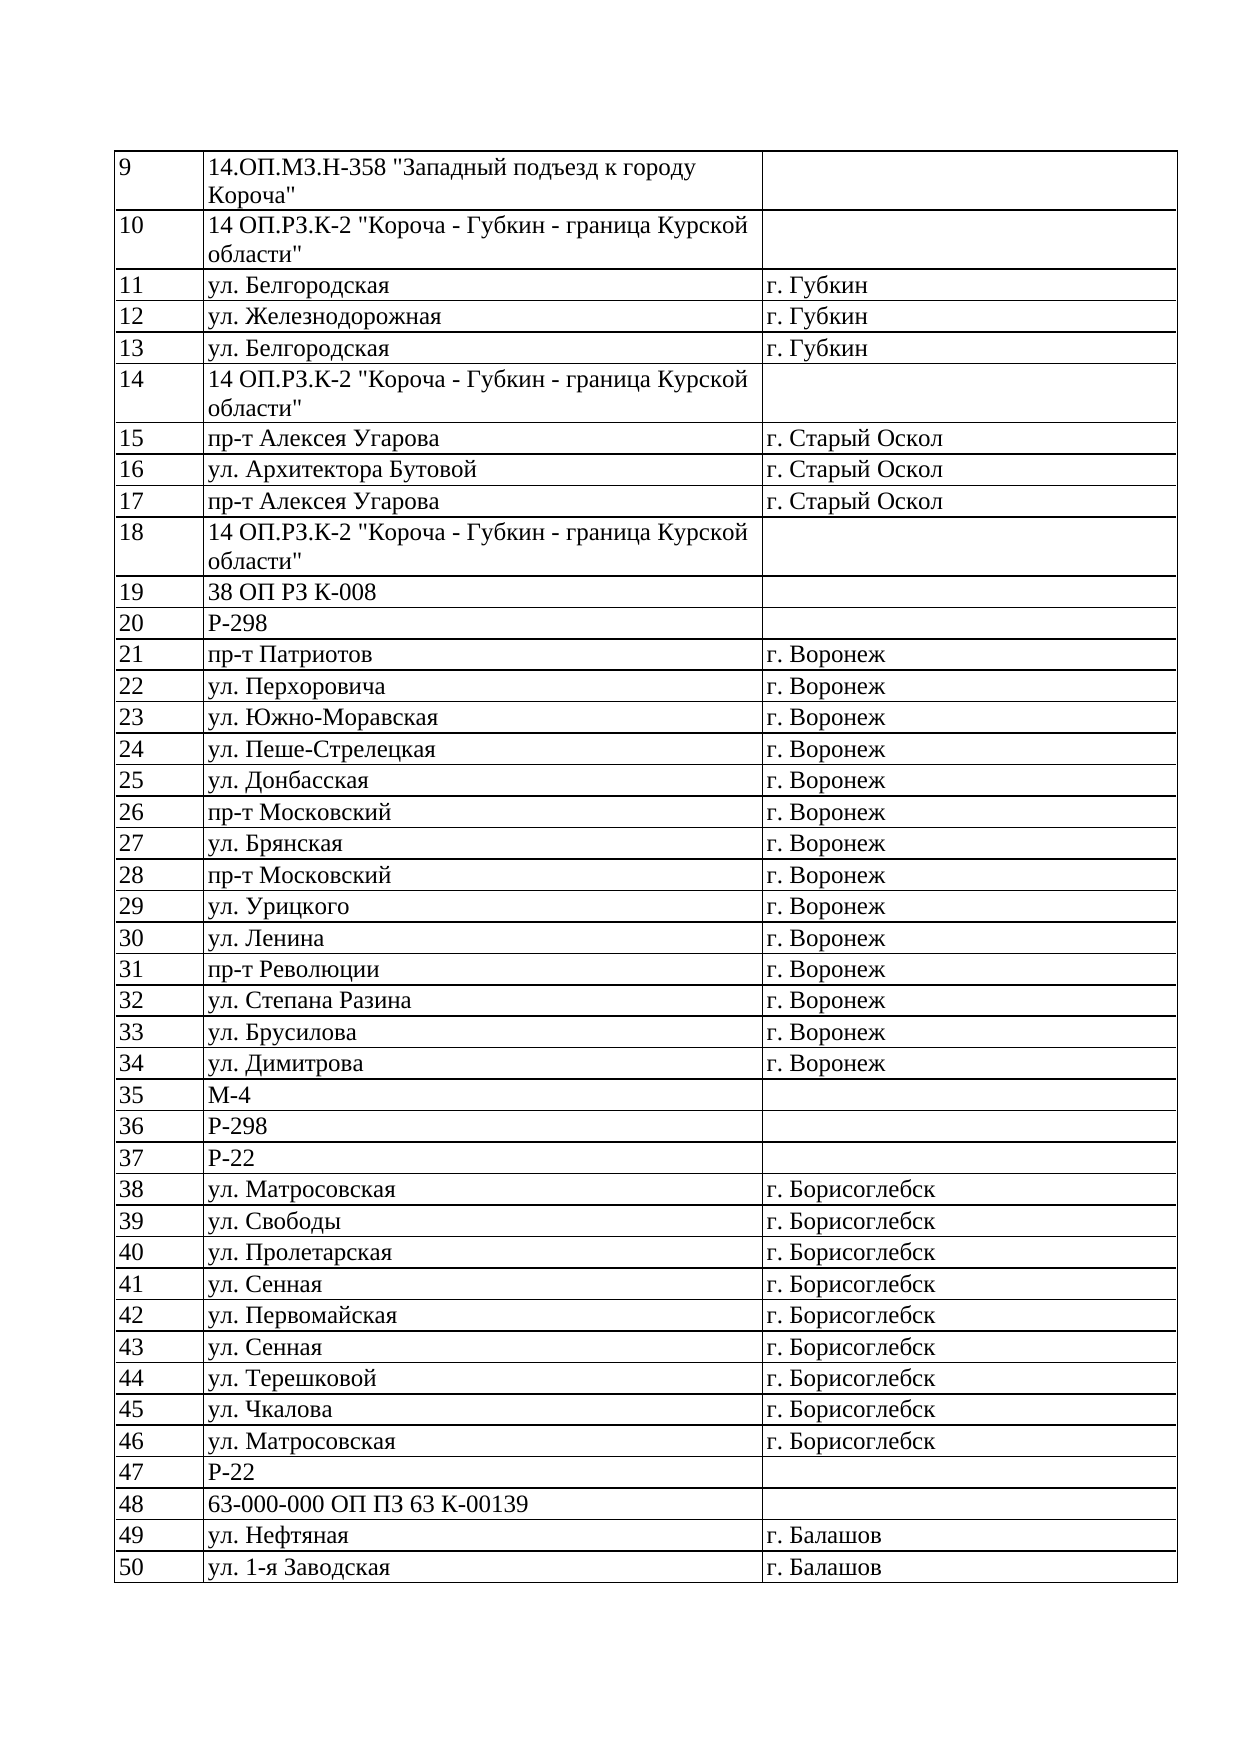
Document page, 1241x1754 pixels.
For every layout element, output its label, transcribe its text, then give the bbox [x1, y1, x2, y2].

table_cell ул. Белгородская [204, 270, 762, 299]
table_cell г. Балашов [763, 1550, 1177, 1582]
table_cell 34 [115, 1048, 203, 1078]
table_cell г. Воронеж [763, 638, 1177, 669]
table_cell [763, 363, 1177, 422]
table_cell ул. Чкалова [204, 1395, 762, 1424]
table_cell 14 ОП.РЗ.К-2 "Короча - Губкин - граница Курской области" [204, 364, 762, 422]
table_cell М-4 [204, 1080, 762, 1110]
table_cell ул. Перхоровича [204, 671, 762, 701]
table_cell пр-т Московский [204, 860, 762, 889]
table_cell 37 [115, 1142, 203, 1173]
table_cell 46 [115, 1425, 203, 1456]
table_cell 38 [115, 1174, 203, 1204]
table_cell 14.ОП.МЗ.Н-358 "Западный подъезд к городу Короча" [204, 152, 762, 209]
table_cell 10 [115, 210, 203, 268]
table_cell [763, 1487, 1177, 1519]
table_cell г. Губкин [763, 331, 1177, 362]
table_cell 24 [115, 733, 203, 764]
table_cell ул. Урицкого [204, 891, 762, 921]
table_cell г. Воронеж [763, 890, 1177, 921]
table_cell г. Губкин [763, 268, 1177, 299]
table_cell 16 [115, 454, 203, 484]
table_cell 9 [115, 152, 203, 209]
table_cell ул. Южно-Моравская [204, 702, 762, 732]
table_cell г. Борисоглебск [763, 1299, 1177, 1330]
table_cell 11 [115, 269, 203, 299]
table_cell г. Воронеж [763, 1047, 1177, 1078]
table_cell [763, 1110, 1177, 1141]
table_cell пр-т Московский [204, 797, 762, 827]
table_cell [763, 1456, 1177, 1487]
table_cell ул. Пеше-Стрелецкая [204, 734, 762, 764]
table_cell пр-т Алексея Угарова [204, 486, 762, 516]
table_cell ул. Ленина [204, 923, 762, 952]
table_cell пр-т Революции [204, 954, 762, 984]
table_cell г. Борисоглебск [763, 1173, 1177, 1204]
table_cell г. Борисоглебск [763, 1424, 1177, 1456]
table_cell ул. Степана Разина [204, 986, 762, 1015]
table_cell пр-т Патриотов [204, 640, 762, 669]
table_cell г. Воронеж [763, 858, 1177, 889]
table_cell 22 [115, 670, 203, 701]
table_cell г. Воронеж [763, 827, 1177, 858]
table_cell [763, 516, 1177, 575]
table_cell ул. Сенная [204, 1332, 762, 1361]
table_cell 43 [115, 1331, 203, 1361]
table_cell 26 [115, 796, 203, 827]
table_cell 23 [115, 702, 203, 732]
table_cell Р-298 [204, 1111, 762, 1141]
table_cell [763, 1141, 1177, 1173]
table_cell г. Балашов [763, 1519, 1177, 1550]
table_cell 44 [115, 1363, 203, 1393]
table_cell ул. Сенная [204, 1269, 762, 1298]
table_cell [763, 152, 1177, 209]
table_cell ул. Димитрова [204, 1048, 762, 1078]
table_cell 42 [115, 1300, 203, 1330]
table_cell г. Борисоглебск [763, 1361, 1177, 1393]
table_cell г. Старый Оскол [763, 485, 1177, 516]
table_cell Р-22 [204, 1457, 762, 1487]
table_cell 47 [115, 1457, 203, 1487]
table_cell ул. Терешковой [204, 1363, 762, 1393]
table_cell ул. Белгородская [204, 333, 762, 362]
table_cell 63-000-000 ОП ПЗ 63 К-00139 [204, 1489, 762, 1519]
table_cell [204, 211, 762, 268]
table_cell ул. Свободы [204, 1206, 762, 1236]
table_cell ул. Матросовская [204, 1174, 762, 1204]
table_cell 27 [115, 828, 203, 858]
table_cell [763, 209, 1177, 268]
table_cell 19 [115, 576, 203, 606]
table_cell г. Воронеж [763, 1015, 1177, 1047]
table_cell ул. 1-я Заводская [204, 1552, 762, 1582]
table_cell г. Старый Оскол [763, 422, 1177, 453]
table_cell г. Губкин [763, 300, 1177, 331]
table_cell 29 [115, 891, 203, 921]
table_cell ул. Пролетарская [204, 1237, 762, 1267]
table_cell Р-298 [204, 608, 762, 638]
table_cell г. Воронеж [763, 669, 1177, 701]
table_cell 36 [115, 1111, 203, 1141]
table_cell 14 ОП.РЗ.К-2 "Короча - Губкин - граница Курской области" [204, 518, 762, 575]
table_cell пр-т Алексея Угарова [204, 423, 762, 453]
table_cell 50 [115, 1551, 203, 1582]
table_cell 31 [115, 954, 203, 984]
table_cell 49 [115, 1520, 203, 1550]
table_cell [763, 575, 1177, 606]
table_cell г. Воронеж [763, 921, 1177, 952]
table_cell 38 ОП РЗ К-008 [204, 577, 762, 606]
table_cell 48 [115, 1488, 203, 1519]
table_cell ул. Брусилова [204, 1017, 762, 1047]
table_cell 18 [115, 517, 203, 575]
table_cell 39 [115, 1205, 203, 1236]
table_cell ул. Нефтяная [204, 1520, 762, 1550]
table_cell 32 [115, 985, 203, 1015]
table_cell г. Воронеж [763, 795, 1177, 827]
table_cell г. Воронеж [763, 984, 1177, 1015]
table_cell г. Воронеж [763, 953, 1177, 984]
table_cell [763, 1078, 1177, 1110]
table_cell 40 [115, 1237, 203, 1267]
table_cell г. Воронеж [763, 732, 1177, 764]
table_cell ул. Матросовская [204, 1426, 762, 1456]
table_cell ул. Первомайская [204, 1300, 762, 1330]
table_cell 35 [115, 1079, 203, 1110]
table_cell 20 [115, 608, 203, 638]
table_cell г. Воронеж [763, 701, 1177, 732]
table_cell 25 [115, 765, 203, 795]
table_cell ул. Архитектора Бутовой [204, 455, 762, 484]
table_cell [763, 606, 1177, 638]
table_cell г. Борисоглебск [763, 1204, 1177, 1236]
table_cell 30 [115, 922, 203, 952]
table_cell г. Старый Оскол [763, 453, 1177, 484]
table_cell 21 [115, 639, 203, 669]
table_cell ул. Брянская [204, 828, 762, 858]
table_cell ул. Железнодорожная [204, 301, 762, 331]
table_cell 28 [115, 859, 203, 889]
table_cell 12 [115, 301, 203, 331]
table_cell г. Воронеж [763, 764, 1177, 795]
table_cell 41 [115, 1268, 203, 1298]
table_cell ул. Донбасская [204, 765, 762, 795]
table_cell 13 [115, 332, 203, 362]
table_cell г. Борисоглебск [763, 1393, 1177, 1424]
table_cell 33 [115, 1016, 203, 1047]
table_cell г. Борисоглебск [763, 1330, 1177, 1361]
table_cell 14 [115, 364, 203, 422]
table_cell г. Борисоглебск [763, 1236, 1177, 1267]
table_cell 15 [115, 423, 203, 453]
table_cell г. Борисоглебск [763, 1267, 1177, 1298]
table_cell 17 [115, 486, 203, 516]
table_cell 45 [115, 1394, 203, 1424]
table_cell Р-22 [204, 1143, 762, 1173]
